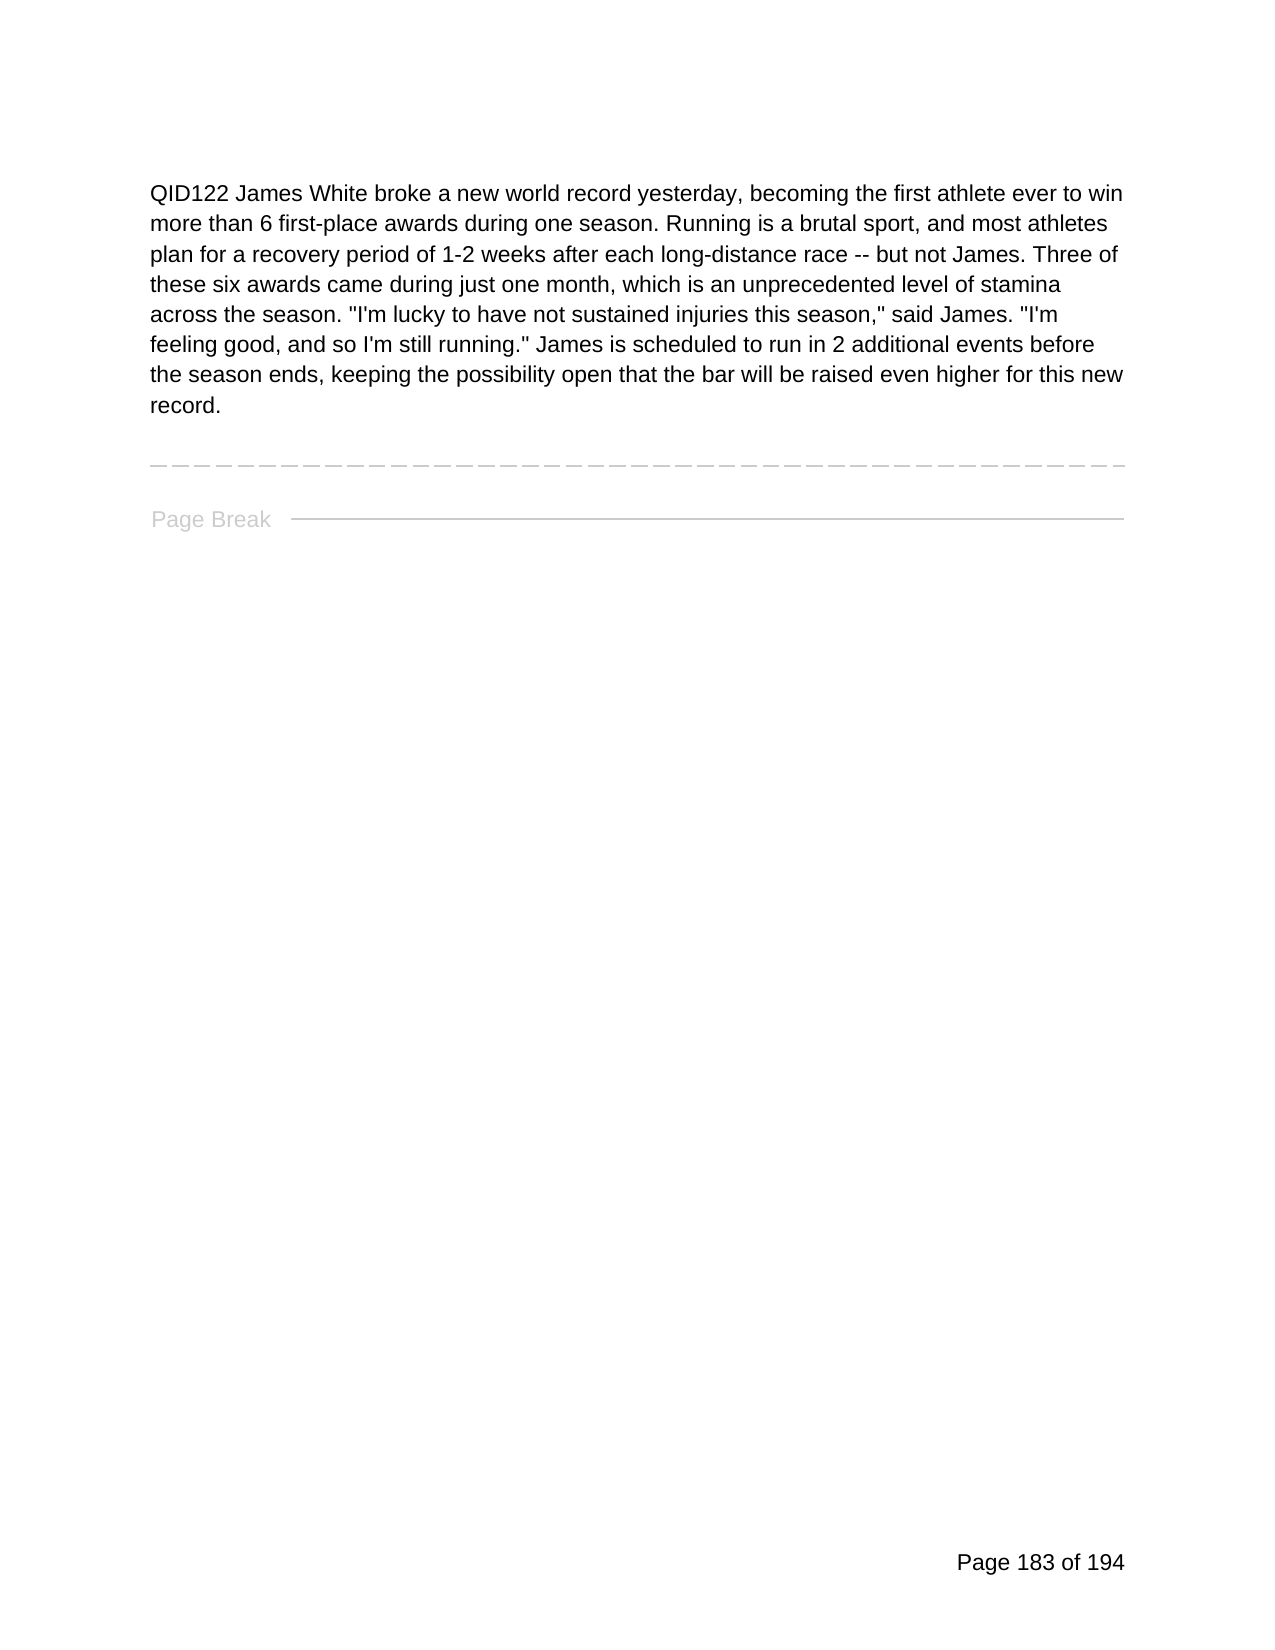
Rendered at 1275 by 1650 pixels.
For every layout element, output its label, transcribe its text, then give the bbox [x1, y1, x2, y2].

text QID122 James White broke a new world record yesterday, becoming the first athlete ever to win more than 6 first-place awards during one season. Running is a brutal sport, and most athletes plan for a recovery period of 1-2 weeks after each long-distance race -- but not James. Three of these six awards came during just one month, which is an unprecedented level of stamina across the season. "I'm lucky to have not sustained injuries this season," said James. "I'm feeling good, and so I'm still running." James is scheduled to run in 2 additional events before the season ends, keeping the possibility open that the bar will be raised even higher for this new record. [150, 180, 1125, 418]
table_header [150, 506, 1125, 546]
